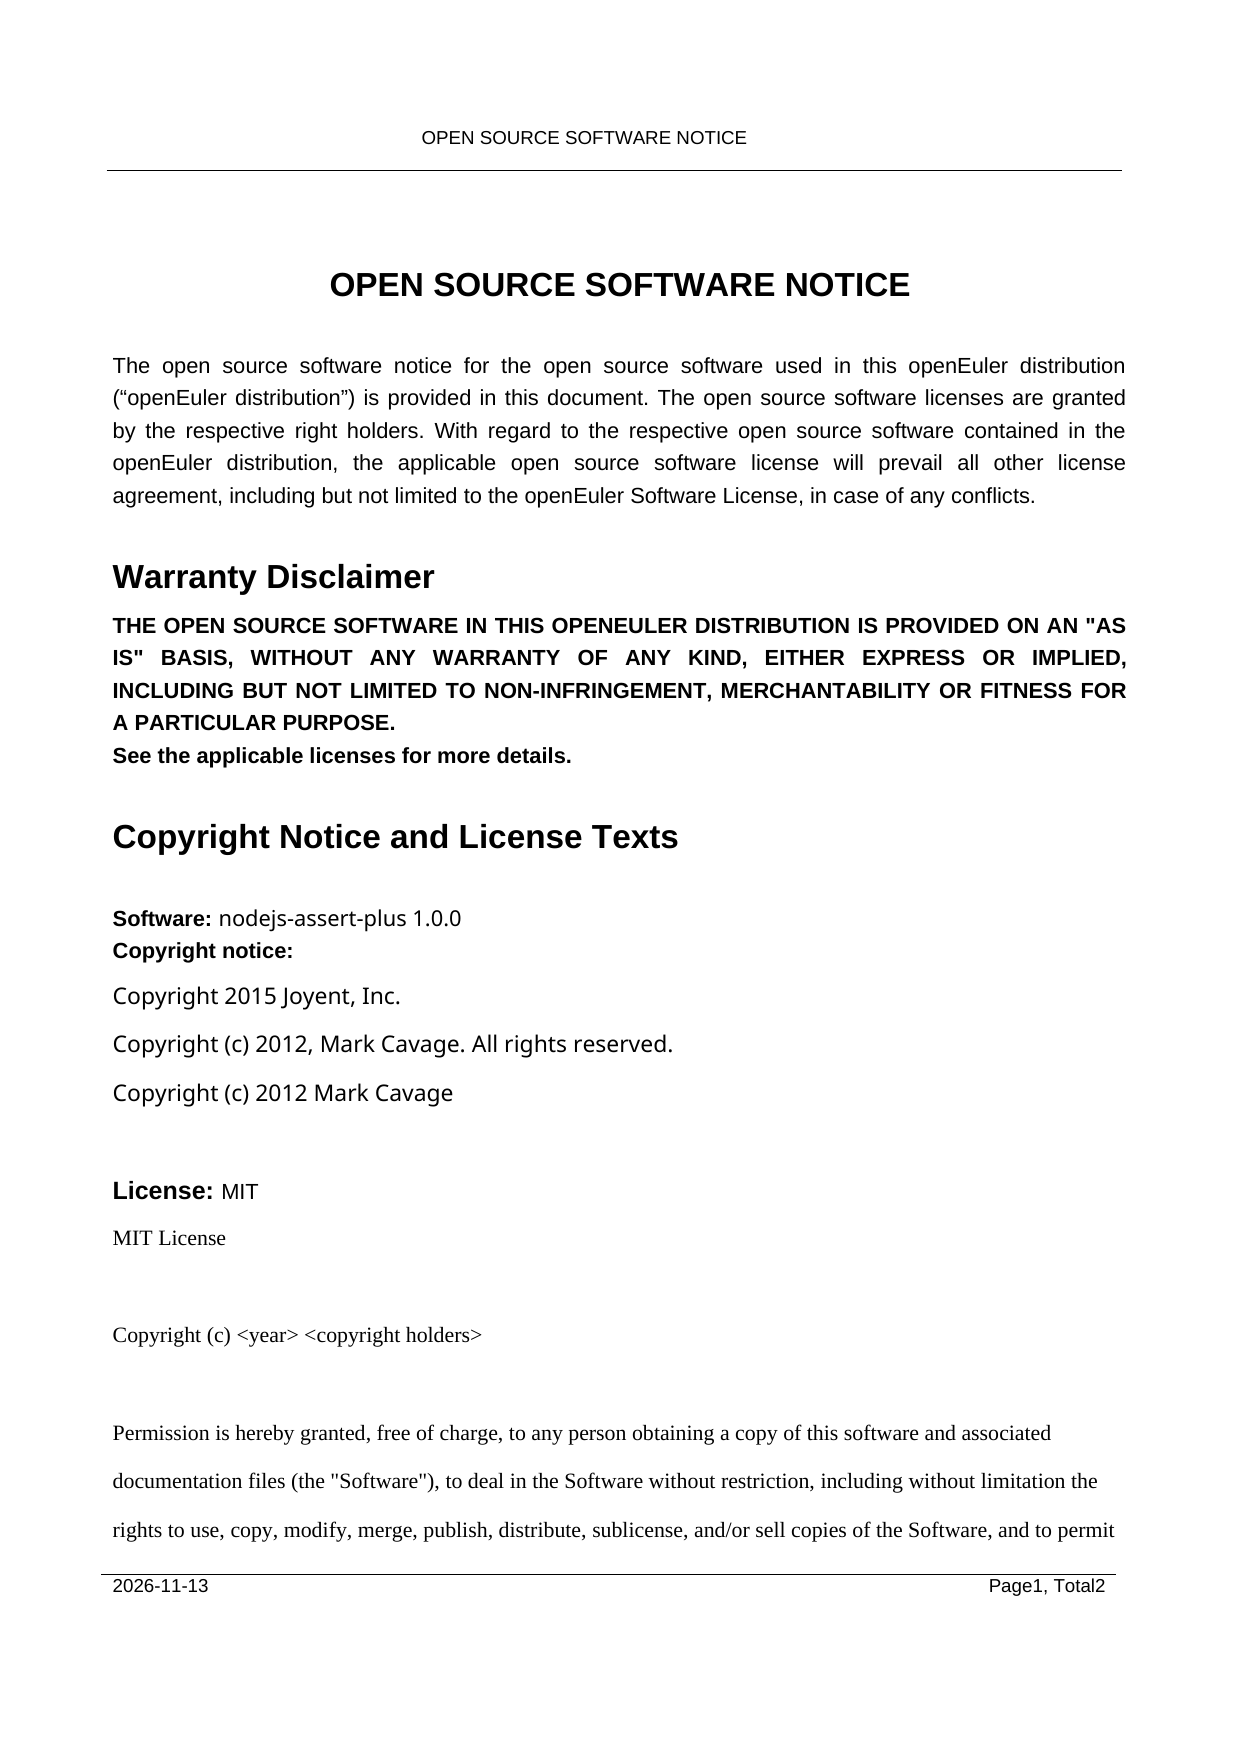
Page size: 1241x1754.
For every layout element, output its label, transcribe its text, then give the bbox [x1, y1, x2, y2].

text Copyright 2015 Joyent, Inc. Copyright (c) 2012, Mark Cavage. All rights reserved. Copyright (c) 2012 Mark Cavage [112, 979, 1128, 1158]
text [112, 1221, 1128, 1546]
text OPEN SOURCE SOFTWARE NOTICE [112, 251, 1128, 316]
text Warranty Disclaimer [112, 544, 1128, 609]
text Copyright notice: [112, 934, 1128, 966]
text License: MIT [112, 1174, 1128, 1207]
text Copyright Notice and License Texts [112, 804, 1128, 869]
text The open source software notice for the open source software used in this openEuler distribution (“openEuler distribution”) is provided in this document. The open source software licenses are granted by the respective right holders. With regard to the respective open source software contained in the openEuler distribution, the applicable open source software license will prevail all other license agreement, including but not limited to the openEuler Software License, in case of any conflicts. [112, 349, 1128, 511]
text Software: nodejs-assert-plus 1.0.0 [112, 901, 1128, 934]
text THE OPEN SOURCE SOFTWARE IN THIS OPENEULER DISTRIBUTION IS PROVIDED ON AN "AS IS" BASIS, WITHOUT ANY WARRANTY OF ANY KIND, EITHER EXPRESS OR IMPLIED, INCLUDING BUT NOT LIMITED TO NON-INFRINGEMENT, MERCHANTABILITY OR FITNESS FOR A PARTICULAR PURPOSE. See the applicable licenses for more details. [112, 609, 1128, 771]
